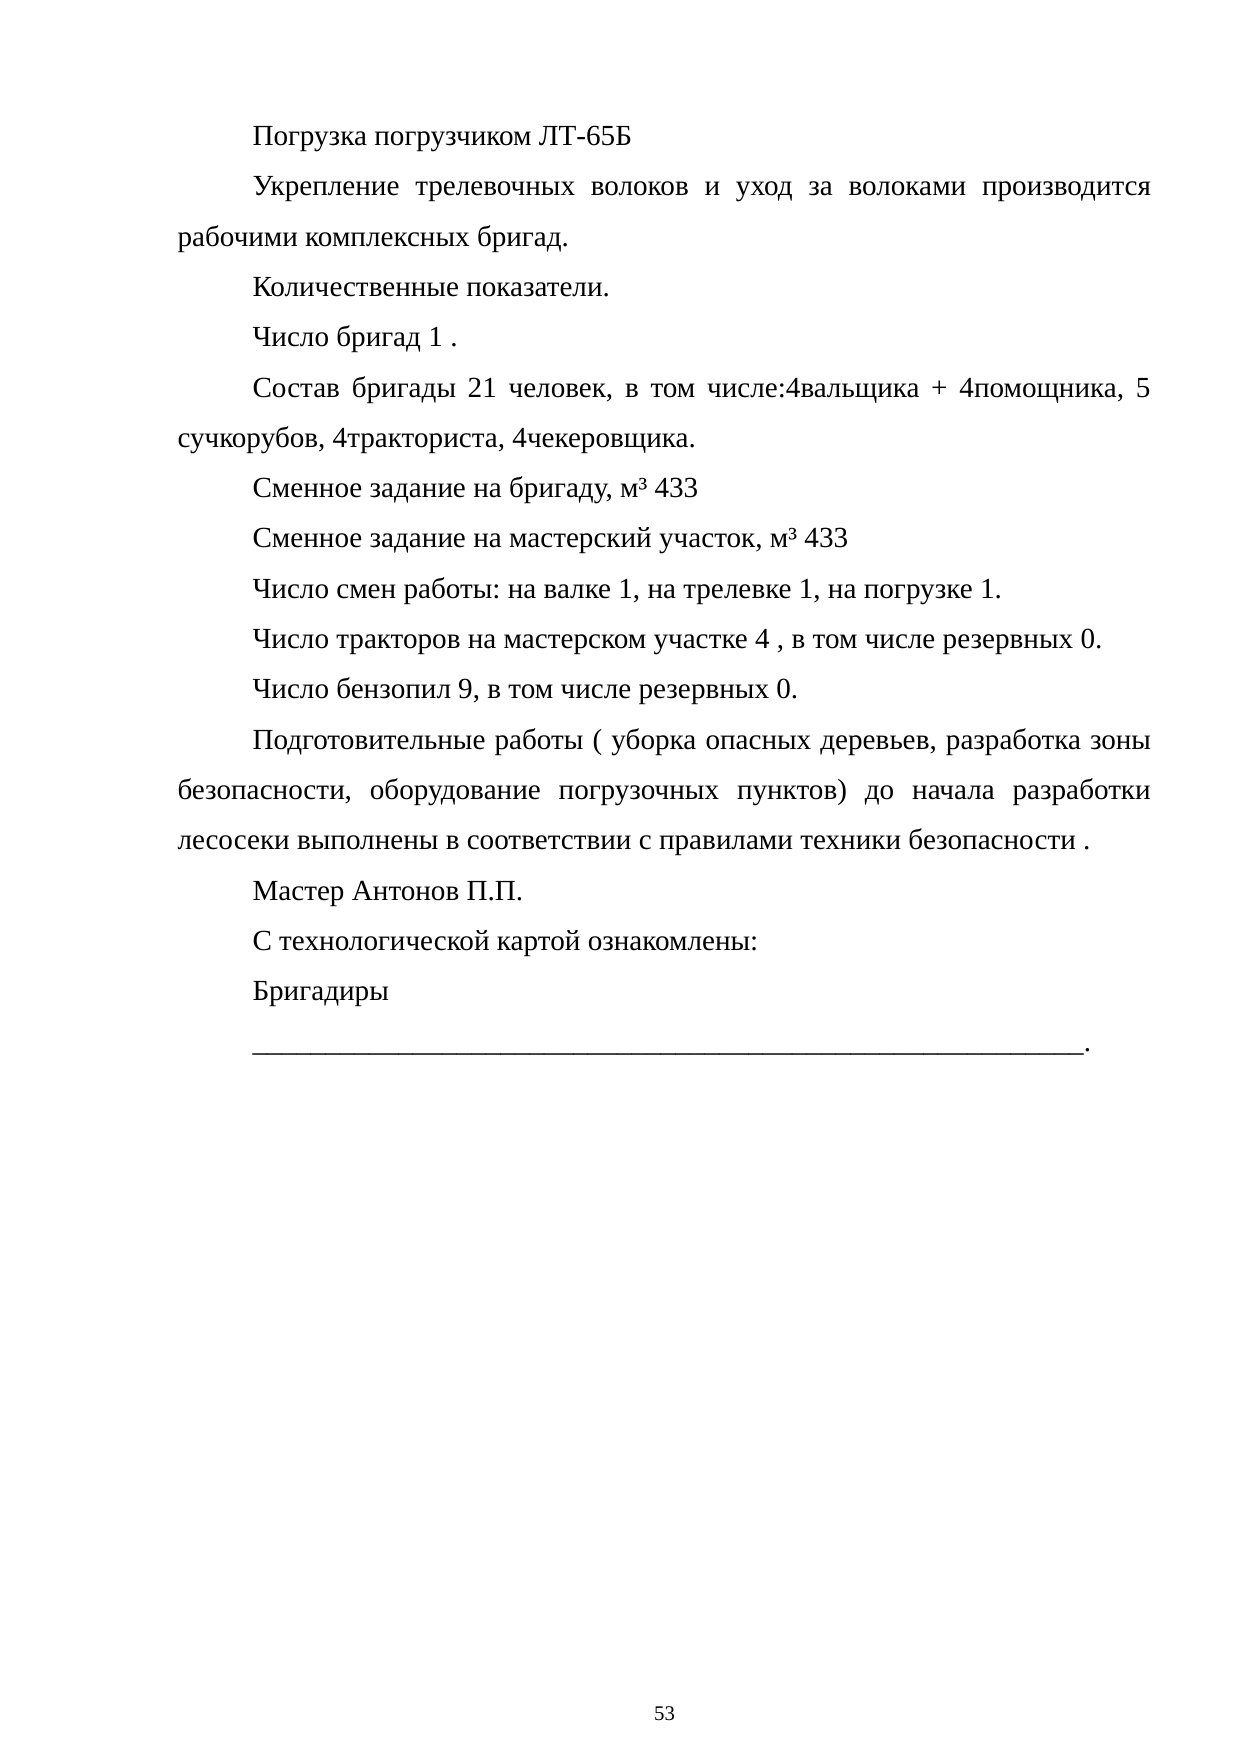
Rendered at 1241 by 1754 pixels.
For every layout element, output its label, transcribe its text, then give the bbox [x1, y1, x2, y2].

text Мастер Антонов П.П. [177, 873, 1152, 906]
text Состав бригады 21 человек, в том числе:4вальщика + 4помощника, 5 сучкорубов, 4тракториста, 4чекеровщика. [177, 370, 1152, 453]
text Бригадиры [177, 973, 1152, 1007]
text С технологической картой ознакомлены: [177, 923, 1152, 957]
text Число бригад 1 . [177, 319, 1152, 353]
text Число тракторов на мастерском участке 4 , в том числе резервных 0. [177, 621, 1152, 655]
text Количественные показатели. [177, 269, 1152, 303]
text Подготовительные работы ( уборка опасных деревьев, разработка зоны безопасности, оборудование погрузочных пунктов) до начала разработки лесосеки выполнены в соответствии с правилами техники безопасности . [177, 722, 1152, 856]
text Сменное задание на бригаду, м³ 433 [177, 470, 1152, 504]
text _________________________________________________________. [177, 1024, 1152, 1057]
text Укрепление трелевочных волоков и уход за волоками производится рабочими комплексных бригад. [177, 168, 1152, 252]
text Число бензопил 9, в том числе резервных 0. [177, 672, 1152, 705]
text Число смен работы: на валке 1, на трелевке 1, на погрузке 1. [177, 571, 1152, 604]
text Сменное задание на мастерский участок, м³ 433 [177, 521, 1152, 554]
text Погрузка погрузчиком ЛТ-65Б [177, 118, 1152, 152]
